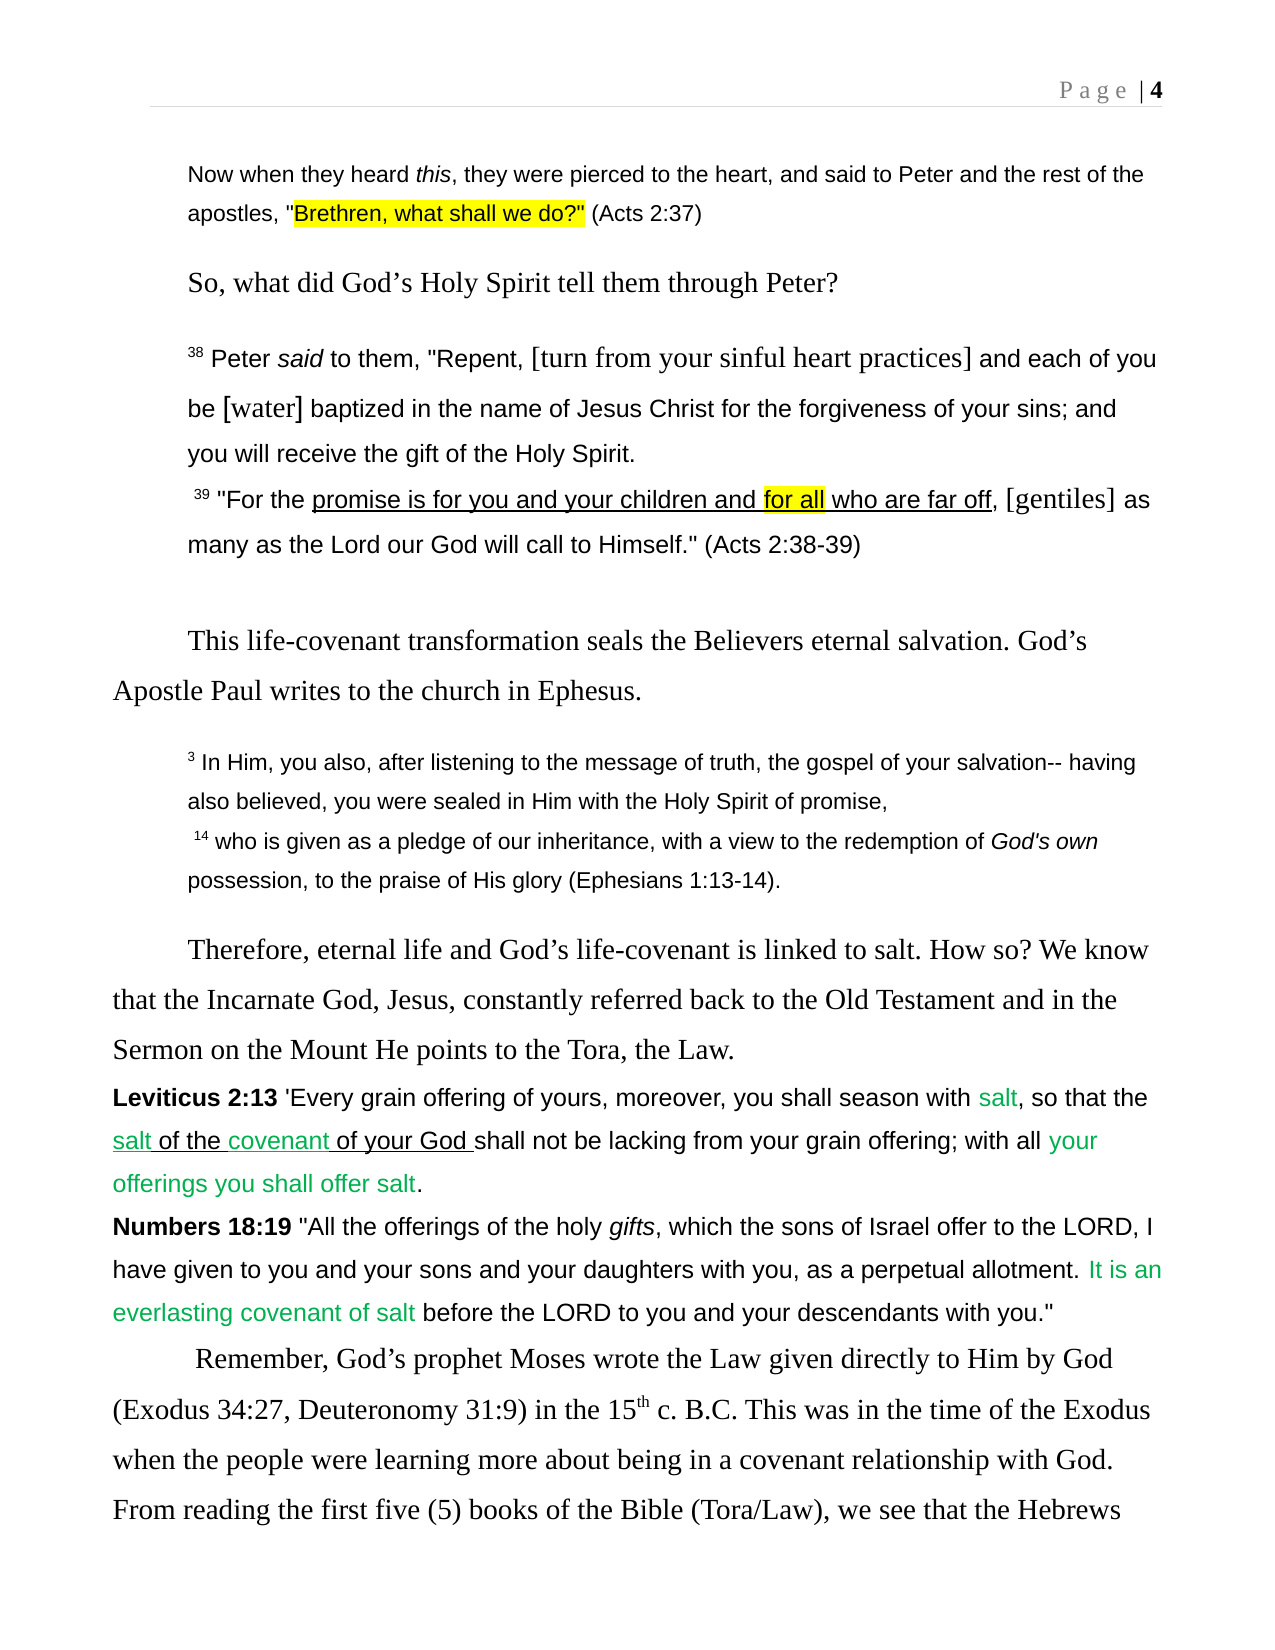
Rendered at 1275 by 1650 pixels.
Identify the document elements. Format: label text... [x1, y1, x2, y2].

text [112, 1341, 1162, 1526]
text This life-covenant transformation seals the Believers eternal salvation. God’s Apostle Paul writes to the church in Ephesus. [112, 623, 1162, 707]
text 38 Peter said to them, "Repent, [turn from your sinful heart practices] and each of you be [water] baptized in the name of Jesus Christ for the forgiveness of your sins; and you will receive the gift of the Holy Spirit. [187, 340, 1162, 467]
text 39 "For the promise is for you and your children and for all who are far off, [gentiles] as many as the Lord our God will call to Himself." (Acts 2:38-39) [187, 482, 1162, 558]
text 14 who is given as a pledge of our inheritance, with a view to the redemption of God's own possession, to the praise of His glory (Ephesians 1:13-14). [187, 828, 1162, 893]
text Numbers 18:19 "All the offerings of the holy gifts, which the sons of Israel offer to the LORD, I have given to you and your sons and your daughters with you, as a perpetual allotment. It is an everlasting covenant of salt before the LORD to you and your descendants with you." [112, 1212, 1162, 1327]
text Therefore, eternal life and God’s life-covenant is linked to salt. How so? We know that the Incarnate God, Jesus, constantly referred back to the Old Testament and in the Sermon on the Mount He points to the Tora, the Law. [112, 932, 1162, 1066]
text Leviticus 2:13 'Every grain offering of yours, moreover, you shall season with salt, so that the salt of the covenant of your God shall not be lacking from your grain offering; with all your offerings you shall offer salt. [112, 1083, 1162, 1198]
text 3 In Him, you also, after listening to the message of truth, the gospel of your salvation-- having also believed, you were sealed in Him with the Holy Spirit of promise, [187, 749, 1162, 814]
text So, what did God’s Holy Spirit tell them through Peter? [187, 265, 1162, 298]
text Now when they heard this, they were pierced to the heart, and said to Peter and the rest of the apostles, "Brethren, what shall we do?" (Acts 2:37) [187, 161, 1162, 227]
